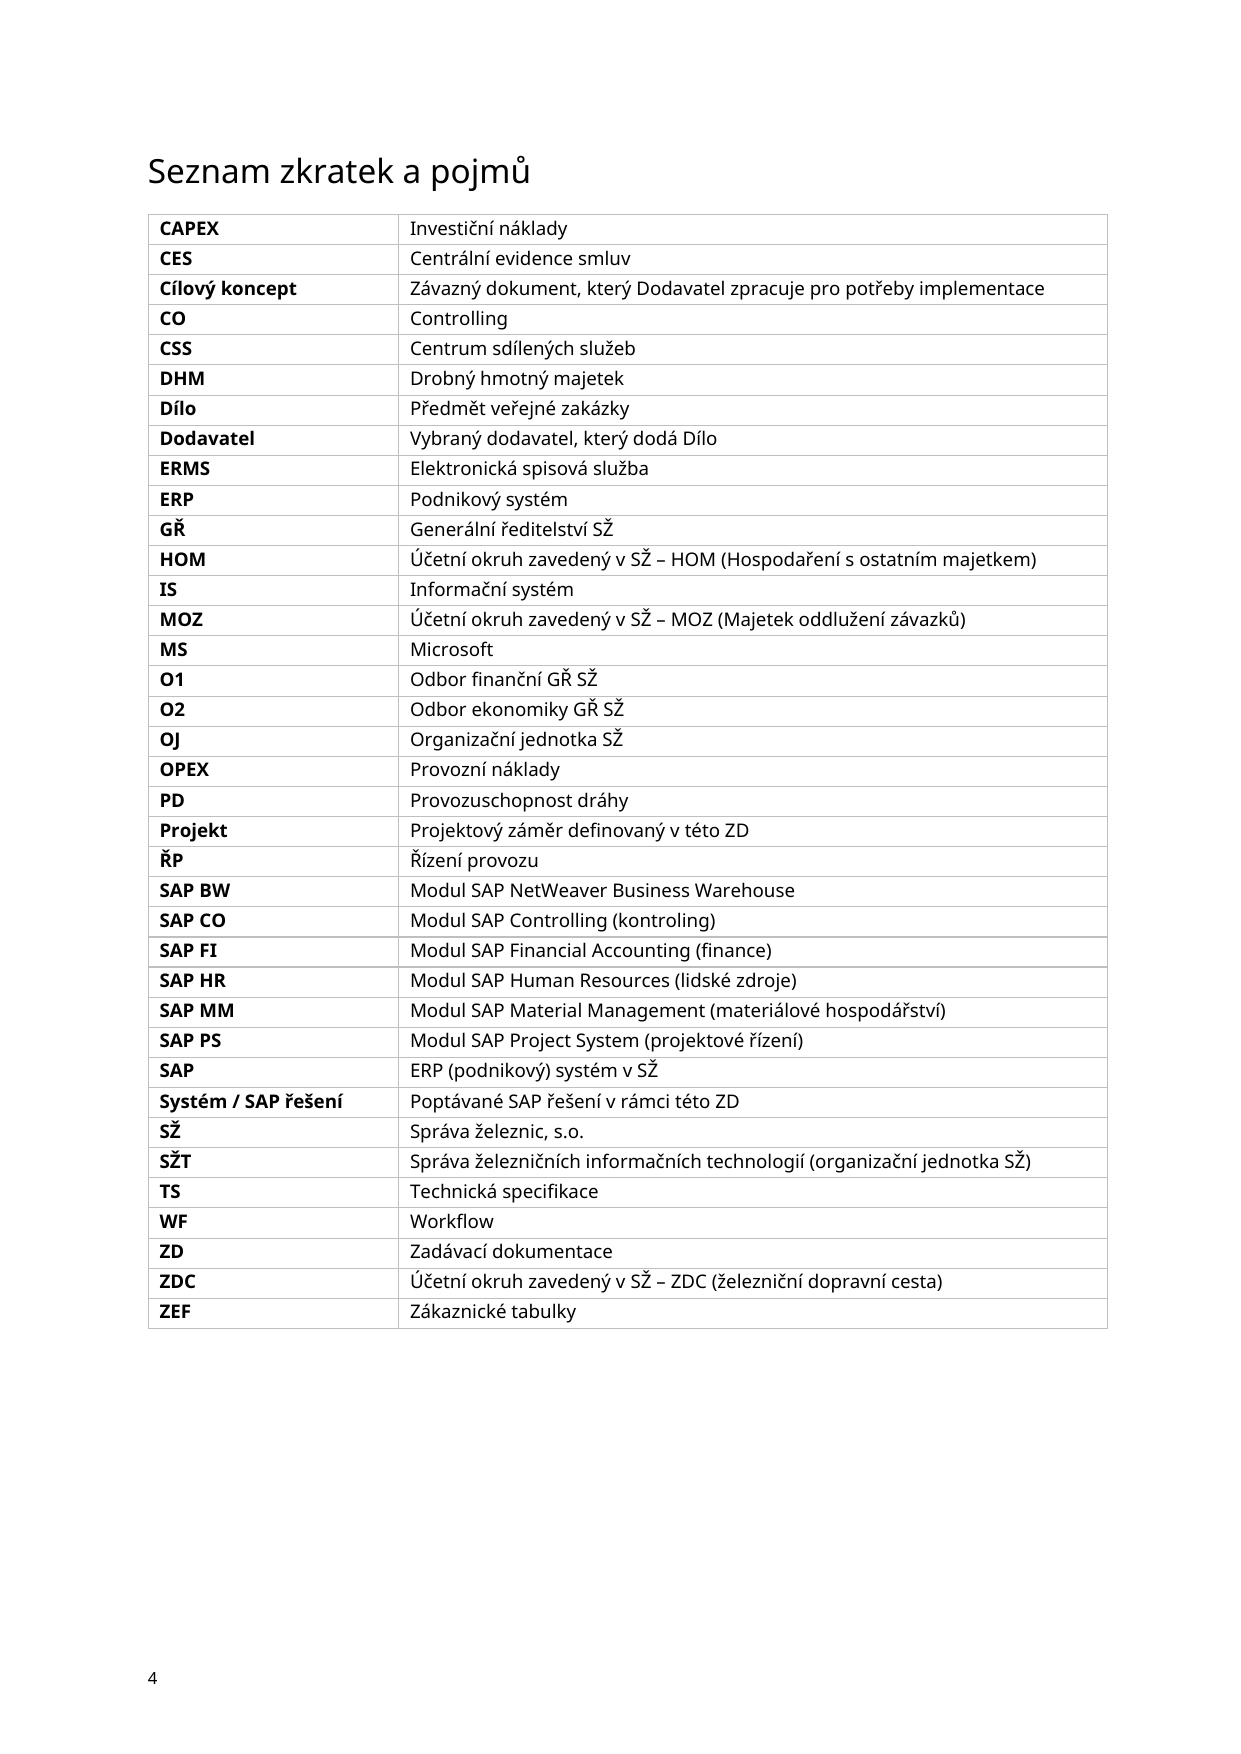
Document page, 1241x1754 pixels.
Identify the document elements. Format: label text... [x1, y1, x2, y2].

table_cell Zadávací dokumentace [399, 1239, 1107, 1267]
table_cell Modul SAP NetWeaver Business Warehouse [399, 877, 1107, 906]
table_cell Dílo [149, 396, 398, 424]
table_cell Vybraný dodavatel, který dodá Dílo [399, 426, 1107, 455]
table_cell Správa železničních informačních technologií (organizační jednotka SŽ) [399, 1148, 1107, 1177]
table_cell DHM [149, 365, 398, 394]
table_cell Závazný dokument, který Dodavatel zpracuje pro potřeby implementace [399, 275, 1107, 304]
table_cell Modul SAP Financial Accounting (finance) [399, 938, 1107, 966]
table_cell Zákaznické tabulky [399, 1299, 1107, 1328]
table_cell MOZ [149, 606, 398, 635]
table_cell Odbor ekonomiky GŘ SŽ [399, 697, 1107, 726]
table_cell SAP BW [149, 877, 398, 906]
table_cell MS [149, 636, 398, 665]
table_cell SAP FI [149, 938, 398, 966]
text Seznam zkratek a pojmů [148, 148, 1093, 193]
table_cell Systém / SAP řešení [149, 1088, 398, 1117]
table_cell TS [149, 1178, 398, 1207]
table_cell SAP MM [149, 998, 398, 1027]
table_cell O2 [149, 697, 398, 726]
table_cell SAP [149, 1058, 398, 1087]
table_cell ZD [149, 1239, 398, 1267]
table_cell Správa železnic, s.o. [399, 1118, 1107, 1147]
table_cell CSS [149, 335, 398, 364]
table_cell SAP CO [149, 907, 398, 936]
table_cell Dodavatel [149, 426, 398, 455]
table_cell Účetní okruh zavedený v SŽ – MOZ (Majetek oddlužení závazků) [399, 606, 1107, 635]
table_cell Modul SAP Human Resources (lidské zdroje) [399, 968, 1107, 997]
table_cell WF [149, 1208, 398, 1237]
table_cell Předmět veřejné zakázky [399, 396, 1107, 424]
table_cell Projektový záměr definovaný v této ZD [399, 817, 1107, 846]
table_cell Provozuschopnost dráhy [399, 787, 1107, 816]
table_cell CES [149, 245, 398, 274]
table_cell GŘ [149, 516, 398, 545]
table_cell Organizační jednotka SŽ [399, 727, 1107, 756]
table_cell Podnikový systém [399, 486, 1107, 515]
table_cell SŽ [149, 1118, 398, 1147]
table_cell Drobný hmotný majetek [399, 365, 1107, 394]
table_cell Účetní okruh zavedený v SŽ – ZDC (železniční dopravní cesta) [399, 1269, 1107, 1298]
table_cell Controlling [399, 305, 1107, 334]
table_cell SAP HR [149, 968, 398, 997]
table_cell CO [149, 305, 398, 334]
table_cell ERMS [149, 456, 398, 485]
table_cell SŽT [149, 1148, 398, 1177]
table_cell Technická specifikace [399, 1178, 1107, 1207]
table_cell Informační systém [399, 576, 1107, 605]
table_cell Modul SAP Project System (projektové řízení) [399, 1028, 1107, 1057]
table_header CAPEX [149, 215, 398, 244]
table_cell Řízení provozu [399, 847, 1107, 876]
table_cell ERP (podnikový) systém v SŽ [399, 1058, 1107, 1087]
table_cell ZEF [149, 1299, 398, 1328]
table_cell O1 [149, 666, 398, 696]
table_cell Projekt [149, 817, 398, 846]
table_cell Elektronická spisová služba [399, 456, 1107, 485]
table_cell ERP [149, 486, 398, 515]
table_cell Modul SAP Material Management (materiálové hospodářství) [399, 998, 1107, 1027]
table_cell Odbor finanční GŘ SŽ [399, 666, 1107, 696]
table_cell Generální ředitelství SŽ [399, 516, 1107, 545]
table_cell Microsoft [399, 636, 1107, 665]
table_cell Centrum sdílených služeb [399, 335, 1107, 364]
table_cell Cílový koncept [149, 275, 398, 304]
table_header Investiční náklady [399, 215, 1107, 244]
table_cell HOM [149, 546, 398, 575]
table_cell OPEX [149, 757, 398, 786]
table_cell OJ [149, 727, 398, 756]
table_cell Provozní náklady [399, 757, 1107, 786]
table_cell Poptávané SAP řešení v rámci této ZD [399, 1088, 1107, 1117]
table_cell ŘP [149, 847, 398, 876]
table_cell Modul SAP Controlling (kontroling) [399, 907, 1107, 936]
table_cell ZDC [149, 1269, 398, 1298]
table_cell PD [149, 787, 398, 816]
table_cell SAP PS [149, 1028, 398, 1057]
table_cell Účetní okruh zavedený v SŽ – HOM (Hospodaření s ostatním majetkem) [399, 546, 1107, 575]
table_cell IS [149, 576, 398, 605]
table_cell Workflow [399, 1208, 1107, 1237]
table_cell Centrální evidence smluv [399, 245, 1107, 274]
